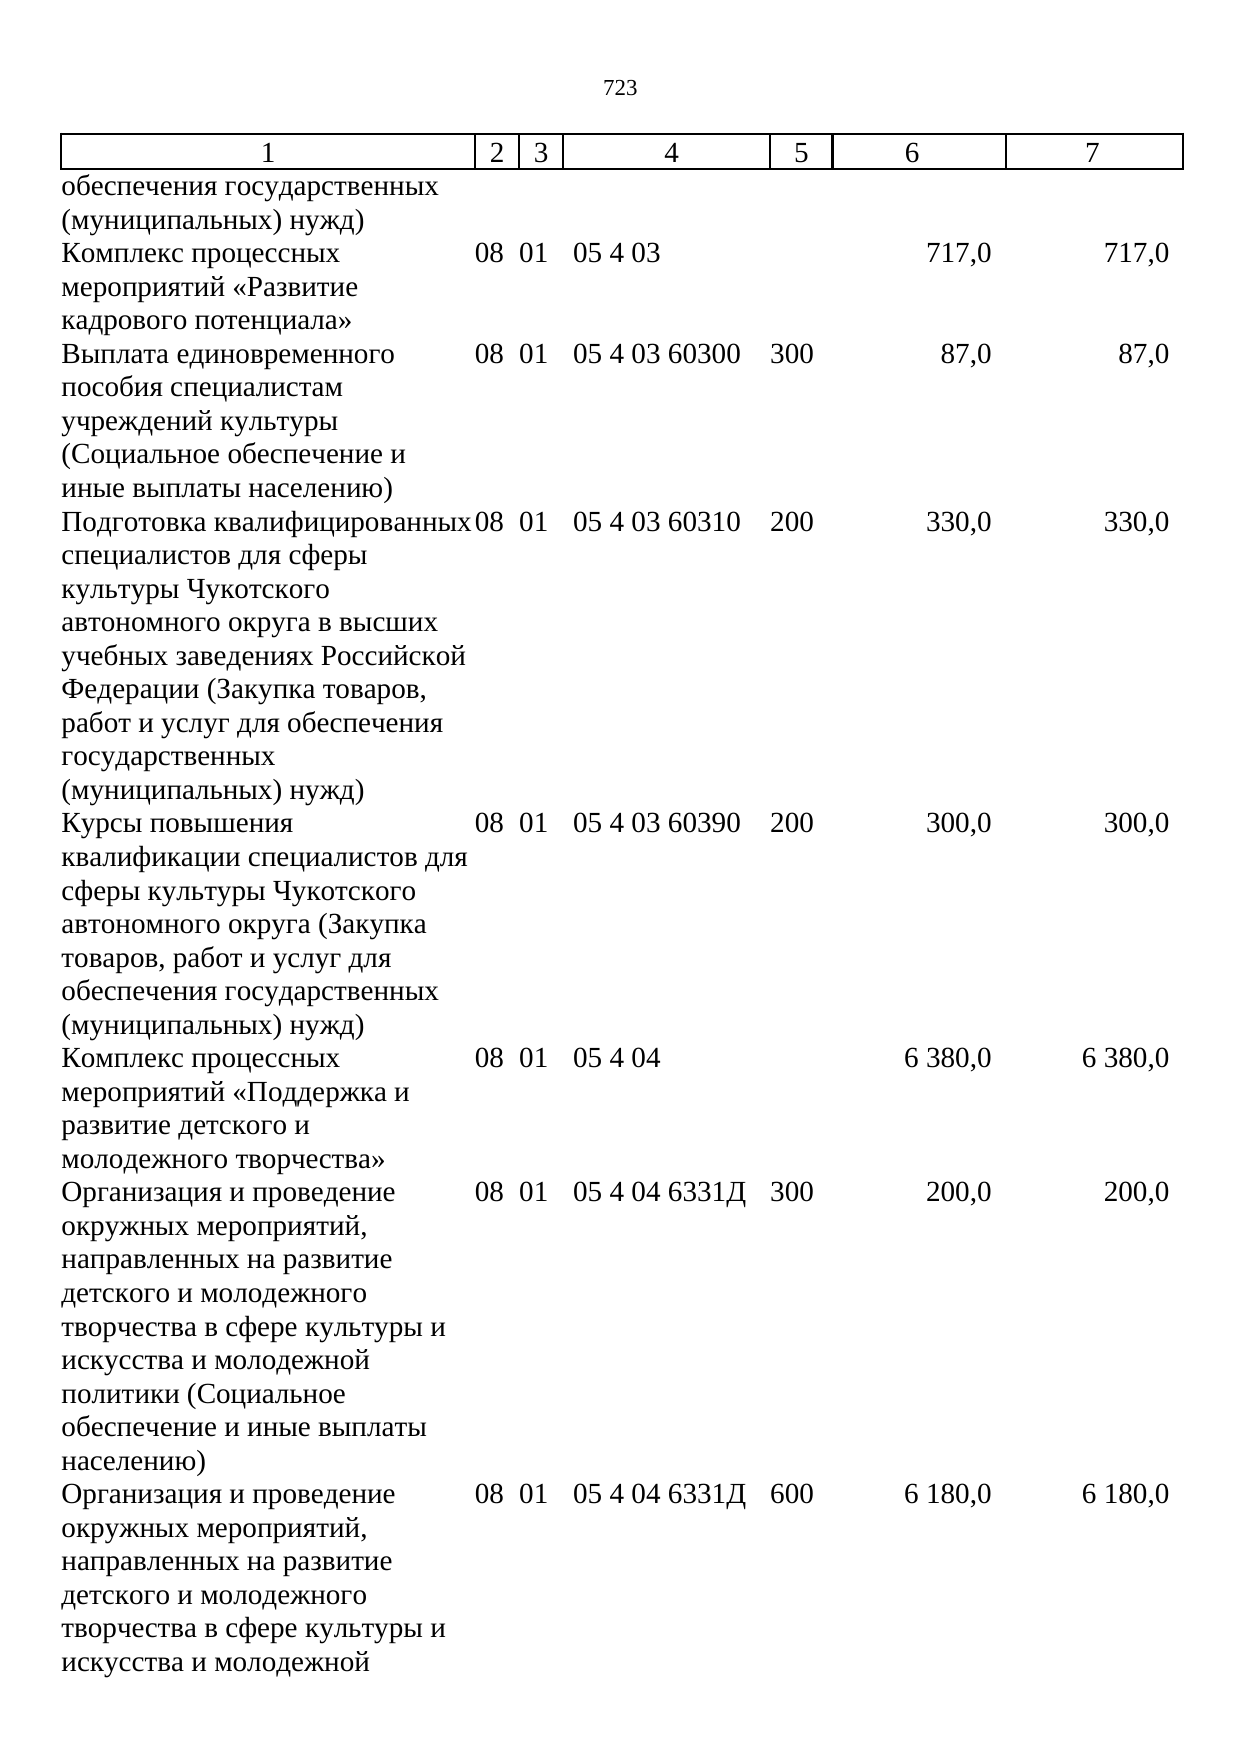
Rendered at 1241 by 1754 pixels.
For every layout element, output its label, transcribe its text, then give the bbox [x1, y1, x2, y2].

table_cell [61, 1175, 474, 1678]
table_header 5 [771, 135, 831, 168]
table_header 2 [476, 135, 518, 168]
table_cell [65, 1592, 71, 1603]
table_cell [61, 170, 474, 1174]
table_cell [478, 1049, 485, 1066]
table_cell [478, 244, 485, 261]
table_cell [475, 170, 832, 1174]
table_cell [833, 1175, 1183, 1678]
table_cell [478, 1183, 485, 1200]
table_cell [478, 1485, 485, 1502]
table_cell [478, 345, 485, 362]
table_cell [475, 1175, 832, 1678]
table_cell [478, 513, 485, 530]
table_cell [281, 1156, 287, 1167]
table_header 3 [520, 135, 562, 168]
table_header 1 [62, 135, 474, 168]
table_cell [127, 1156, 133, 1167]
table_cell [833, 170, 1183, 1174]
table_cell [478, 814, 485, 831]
table_header 7 [1007, 135, 1182, 168]
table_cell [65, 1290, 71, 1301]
table_header 4 [564, 135, 769, 168]
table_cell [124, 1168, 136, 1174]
table_header 6 [834, 135, 1005, 168]
